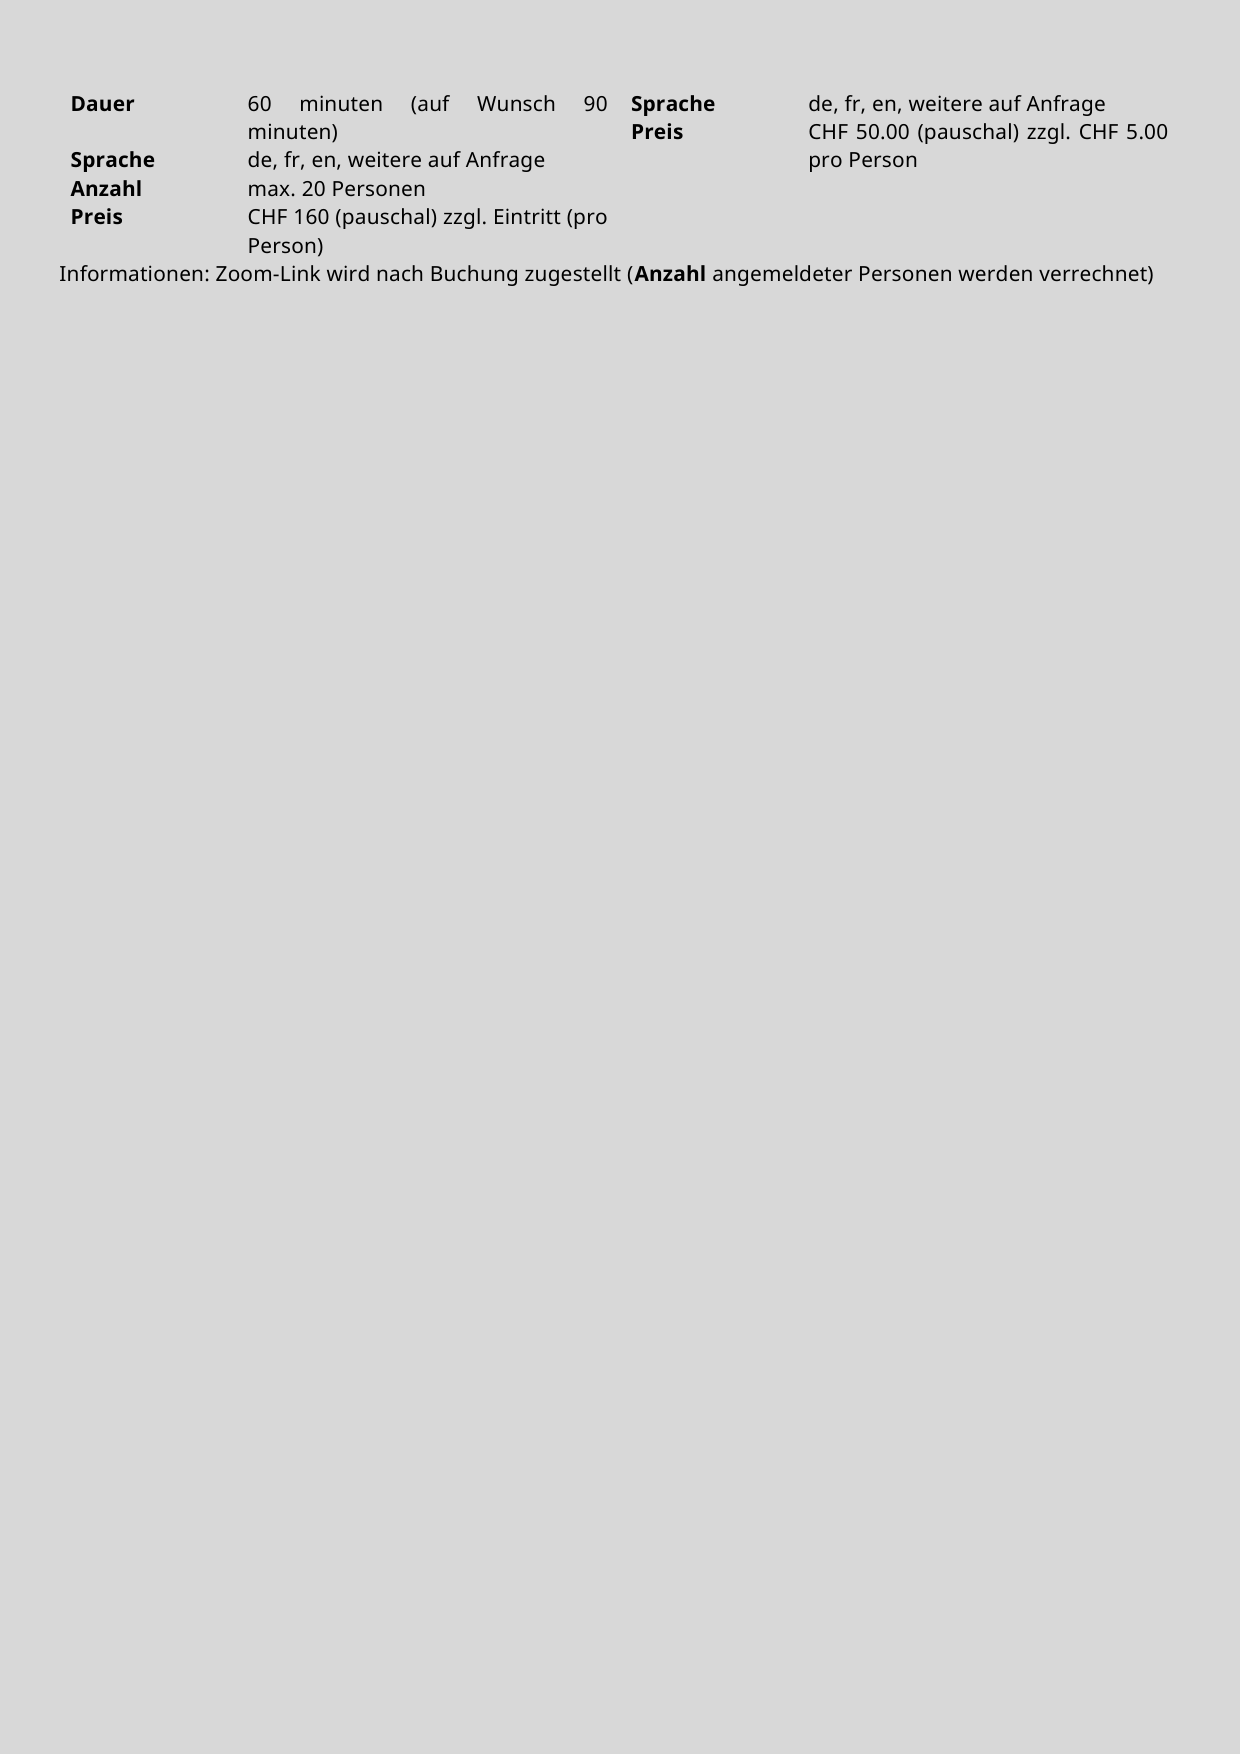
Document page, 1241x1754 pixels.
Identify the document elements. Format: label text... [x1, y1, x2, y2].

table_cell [620, 89, 1180, 259]
text Informationen: Zoom-Link wird nach Buchung zugestellt (Anzahl angemeldeter Personen werden verrechnet) [59, 259, 1181, 288]
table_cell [59, 89, 619, 259]
